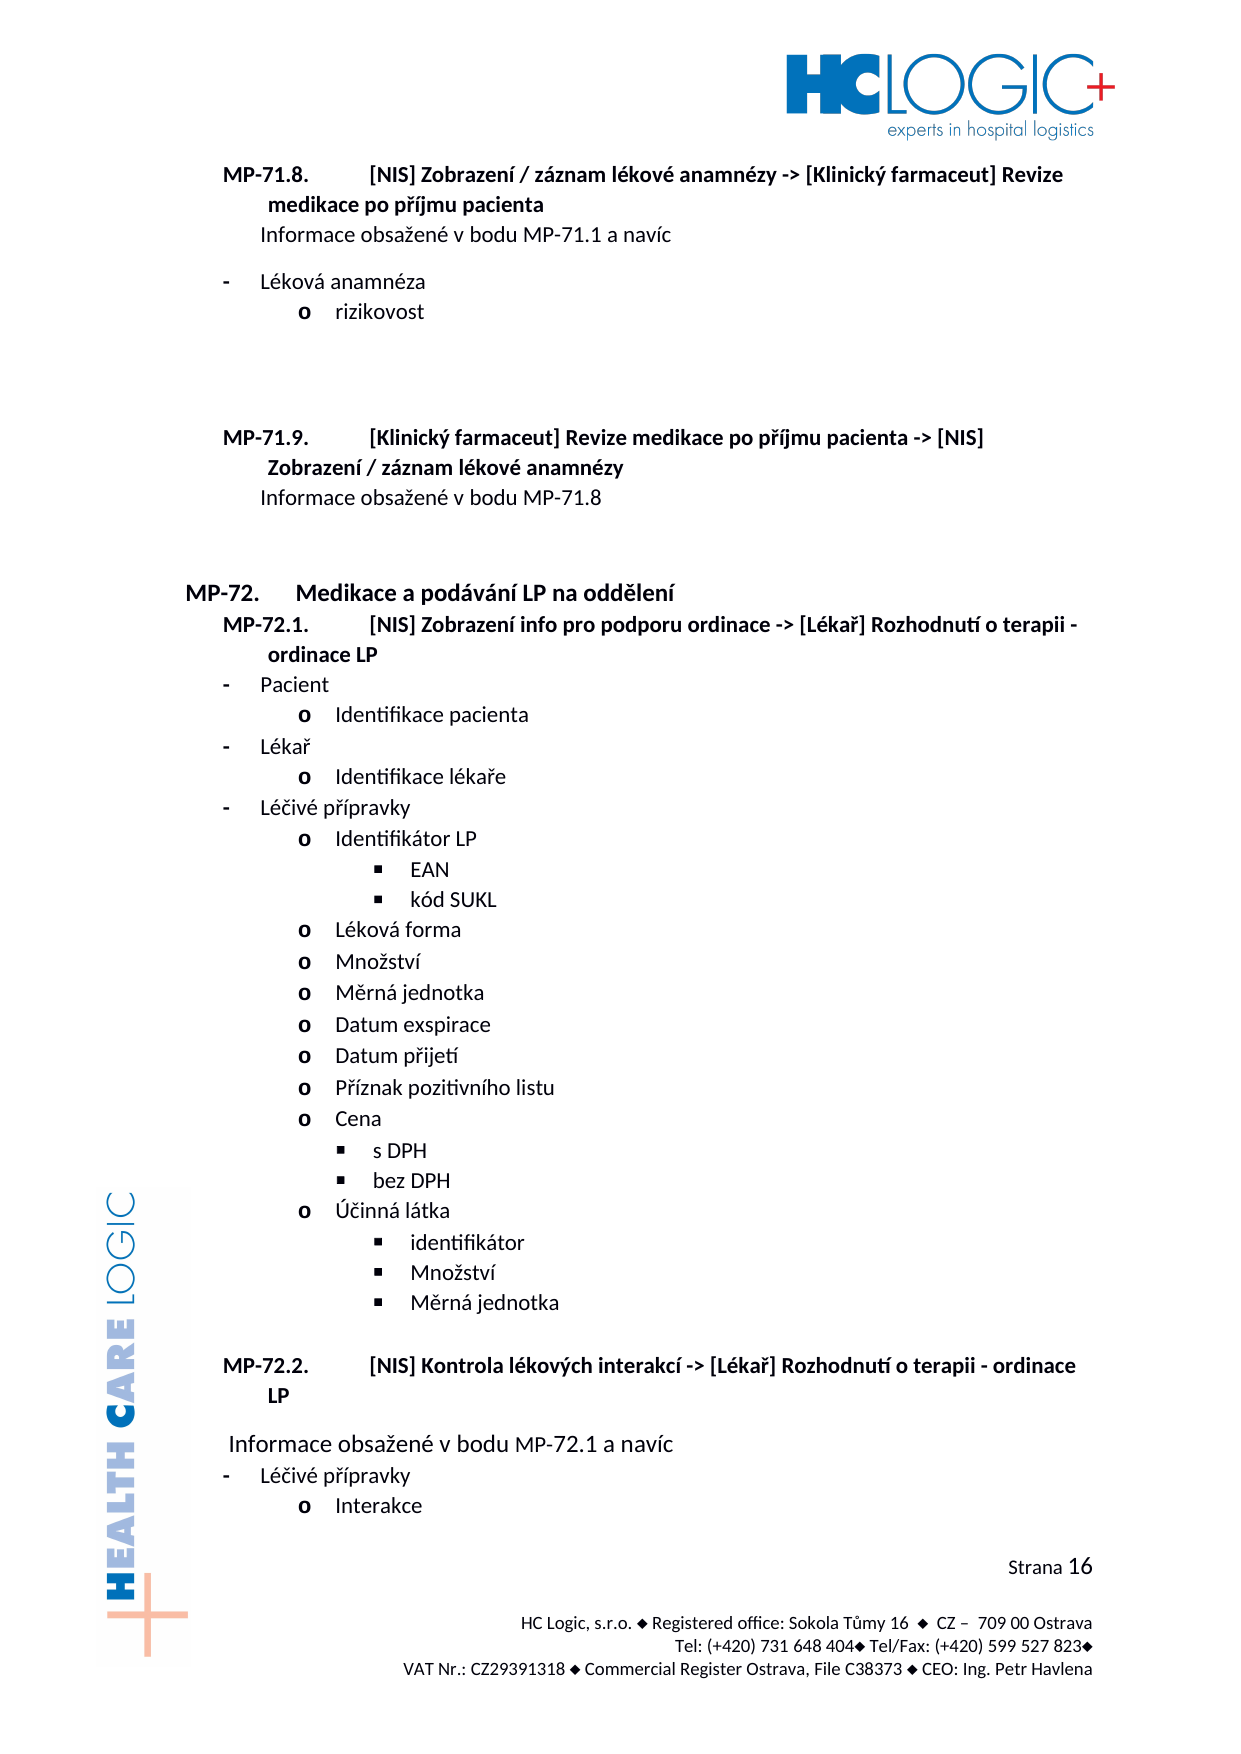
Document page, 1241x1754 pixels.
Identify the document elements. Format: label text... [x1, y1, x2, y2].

list identifikátor [373, 1228, 1093, 1256]
list Lékař [223, 732, 1093, 760]
list bez DPH [335, 1166, 1093, 1194]
list Příznak pozitivního listu [298, 1073, 1093, 1102]
list Pacient [223, 670, 1093, 698]
list Léčivé přípravky [223, 793, 1093, 821]
list Interakce [298, 1491, 1093, 1521]
list Datum exspirace [298, 1010, 1093, 1039]
list Medikace a podávání LP na oddělení [185, 577, 1093, 607]
list [NIS] Zobrazení info pro podporu ordinace -> [Lékař] Rozhodnutí o terapii - ordinace LP [223, 610, 1093, 668]
list Informace obsažené v bodu MP-72.1 a navíc [228, 1428, 1093, 1459]
list kód SUKL [373, 885, 1093, 913]
picture [755, 39, 1131, 152]
list Měrná jednotka [298, 978, 1093, 1008]
list EAN [373, 855, 1093, 883]
list Datum přijetí [298, 1041, 1093, 1071]
list Identifikace pacienta [298, 700, 1093, 729]
list Léková anamnéza [223, 267, 1093, 295]
list Účinná látka [298, 1196, 1093, 1225]
list s DPH [335, 1136, 1093, 1164]
list Měrná jednotka [373, 1288, 1093, 1316]
list Cena [298, 1104, 1093, 1133]
list rizikovost [298, 297, 1093, 327]
list Množství [373, 1258, 1093, 1286]
list Identifikace lékaře [298, 762, 1093, 791]
list Identifikátor LP [298, 824, 1093, 853]
picture [96, 1187, 192, 1667]
list Množství [298, 947, 1093, 976]
list Léková forma [298, 916, 1093, 945]
list [NIS] Zobrazení / záznam lékové anamnézy -> [Klinický farmaceut] Revize medikace po příjmu pacienta [223, 160, 1093, 218]
list [Klinický farmaceut] Revize medikace po příjmu pacienta -> [NIS] Zobrazení / záznam lékové anamnézy [223, 423, 1093, 481]
list Léčivé přípravky [223, 1461, 1093, 1489]
list [NIS] Kontrola lékových interakcí -> [Lékař] Rozhodnutí o terapii - ordinace LP [223, 1351, 1093, 1409]
text Informace obsažené v bodu MP-71.8 [260, 483, 1093, 511]
text Informace obsažené v bodu MP-71.1 a navíc [260, 220, 1093, 248]
